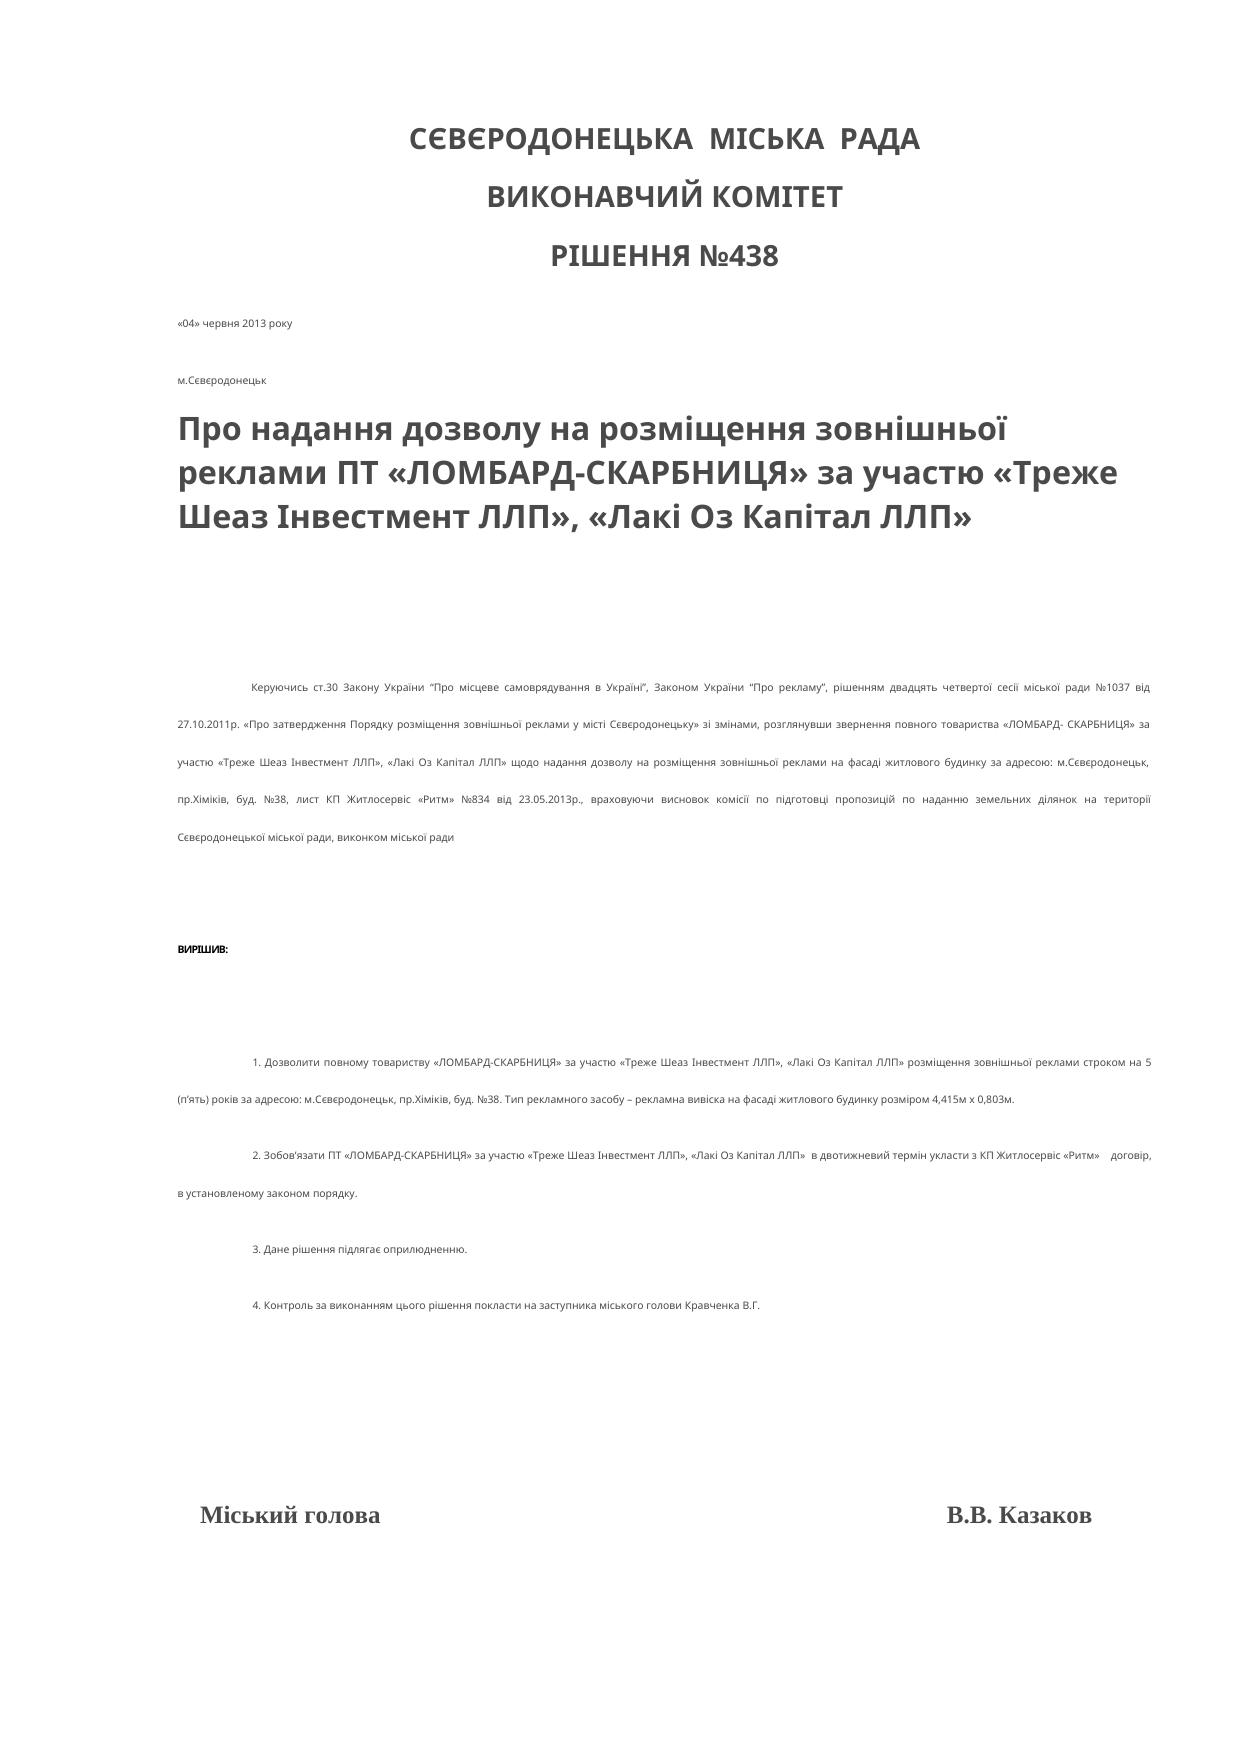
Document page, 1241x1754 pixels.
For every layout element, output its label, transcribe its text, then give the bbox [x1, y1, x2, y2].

table_header В.В. Казаков [935, 1500, 1174, 1548]
text Про надання дозволу на розміщення зовнішньої реклами ПТ «ЛОМБАРД-СКАРБНИЦЯ» за участю «Треже Шеаз Інвестмент ЛЛП», «Лакі Оз Капітал ЛЛП» [177, 406, 1152, 538]
text Керуючись ст.30 Закону України “Про місцеве самоврядування в Україні”, Законом України “Про рекламу”, рішенням двадцять четвертої сесії міської ради №1037 від 27.10.2011р. «Про затвердження Порядку розміщення зовнішньої реклами у місті Сєвєродонецьку» зі змінами, розглянувши звернення повного товариства «ЛОМБАРД- СКАРБНИЦЯ» за участю «Треже Шеаз Інвестмент ЛЛП», «Лакі Оз Капітал ЛЛП» щодо надання дозволу на розміщення зовнішньої реклами на фасаді житлового будинку за адресою: м.Сєвєродонецьк, пр.Хіміків, буд. №38, лист КП Житлосервіс «Ритм» №834 від 23.05.2013р., враховуючи висновок комісії по підготовці пропозицій по наданню земельних ділянок на території Сєвєродонецької міської ради, виконком міської ради [177, 657, 1152, 844]
text CЄВЄРОДОНЕЦЬКА МІСЬКА РАДА [177, 118, 1152, 158]
text 4. Контроль за виконанням цього рішення покласти на заступника міського голови Кравченка В.Г. [177, 1275, 1152, 1313]
text 1. Дозволити повному товариству «ЛОМБАРД-СКАРБНИЦЯ» за участю «Треже Шеаз Інвестмент ЛЛП», «Лакі Оз Капітал ЛЛП» розміщення зовнішньої реклами строком на 5 (п’ять) років за адресою: м.Сєвєродонецьк, пр.Хіміків, буд. №38. Тип рекламного засобу – рекламна вивіска на фасаді житлового будинку розміром 4,415м х 0,803м. [177, 1032, 1152, 1107]
text ВИКОНАВЧИЙ КОМІТЕТ [177, 177, 1152, 216]
text м.Сєвєродонецьк [177, 350, 1152, 387]
text 2. Зобов’язати ПТ «ЛОМБАРД-СКАРБНИЦЯ» за участю «Треже Шеаз Інвестмент ЛЛП», «Лакі Оз Капітал ЛЛП» в двотижневий термін укласти з КП Житлосервіс «Ритм» договір, в установленому законом порядку. [177, 1125, 1152, 1200]
text ВИРІШИВ: [177, 919, 1152, 957]
text РІШЕННЯ №438 [177, 235, 1152, 275]
text 3. Дане рішення підлягає оприлюдненню. [177, 1219, 1152, 1257]
table_header Міський голова [189, 1500, 935, 1548]
text «04» червня 2013 року [177, 293, 1152, 331]
